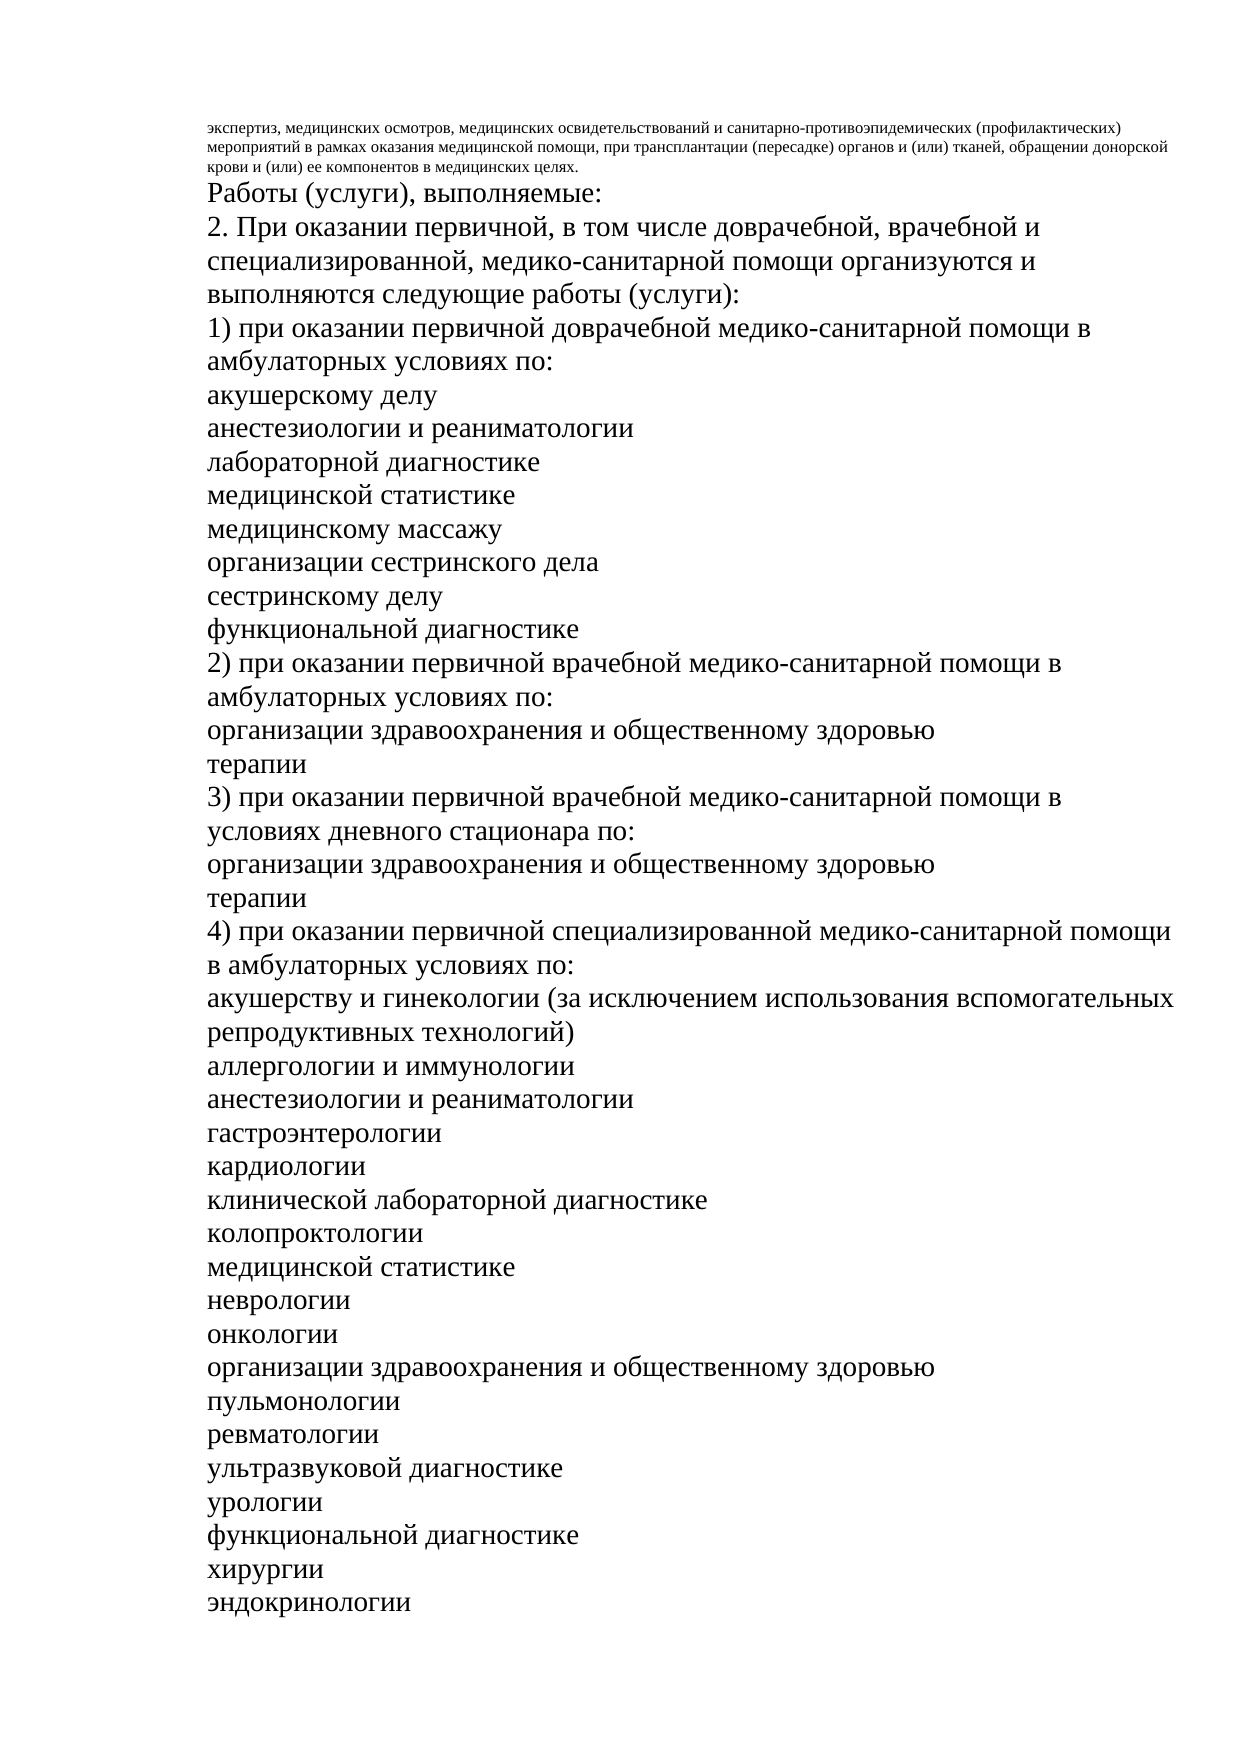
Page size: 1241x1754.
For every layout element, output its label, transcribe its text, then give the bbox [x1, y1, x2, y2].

text 4) при оказании первичной специализированной медико-санитарной помощи в амбулаторных условиях по: [207, 913, 1181, 981]
text пульмонологии [207, 1383, 1181, 1417]
text анестезиологии и реаниматологии [207, 410, 1181, 444]
text неврологии [207, 1282, 1181, 1316]
text гастроэнтерологии [207, 1115, 1181, 1148]
text урологии [207, 1484, 1181, 1517]
text организации здравоохранения и общественному здоровью [207, 846, 1181, 880]
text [207, 118, 1181, 176]
text 3) при оказании первичной врачебной медико-санитарной помощи в условиях дневного стационара по: [207, 779, 1181, 846]
text 2) при оказании первичной врачебной медико-санитарной помощи в амбулаторных условиях по: [207, 645, 1181, 712]
text Работы (услуги), выполняемые: [207, 176, 1181, 209]
text анестезиологии и реаниматологии [207, 1081, 1181, 1115]
text терапии [207, 746, 1181, 779]
text 1) при оказании первичной доврачебной медико-санитарной помощи в амбулаторных условиях по: [207, 310, 1181, 377]
text 2. При оказании первичной, в том числе доврачебной, врачебной и специализированной, медико-санитарной помощи организуются и выполняются следующие работы (услуги): [207, 209, 1181, 310]
text медицинскому массажу [207, 511, 1181, 544]
text организации сестринского дела [207, 544, 1181, 578]
text аллергологии и иммунологии [207, 1048, 1181, 1081]
text клинической лабораторной диагностике [207, 1182, 1181, 1215]
text колопроктологии [207, 1215, 1181, 1249]
text медицинской статистике [207, 1249, 1181, 1282]
text ультразвуковой диагностике [207, 1450, 1181, 1484]
text хирургии [207, 1551, 1181, 1584]
text организации здравоохранения и общественному здоровью [207, 712, 1181, 746]
text сестринскому делу [207, 578, 1181, 612]
text кардиологии [207, 1148, 1181, 1182]
text эндокринологии [207, 1584, 1181, 1618]
text ревматологии [207, 1417, 1181, 1450]
text акушерскому делу [207, 377, 1181, 410]
text терапии [207, 880, 1181, 913]
text функциональной диагностике [207, 612, 1181, 645]
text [207, 1349, 1181, 1383]
text функциональной диагностике [207, 1517, 1181, 1551]
text онкологии [207, 1316, 1181, 1349]
text акушерству и гинекологии (за исключением использования вспомогательных репродуктивных технологий) [207, 981, 1181, 1048]
text медицинской статистике [207, 477, 1181, 511]
text лабораторной диагностике [207, 444, 1181, 477]
